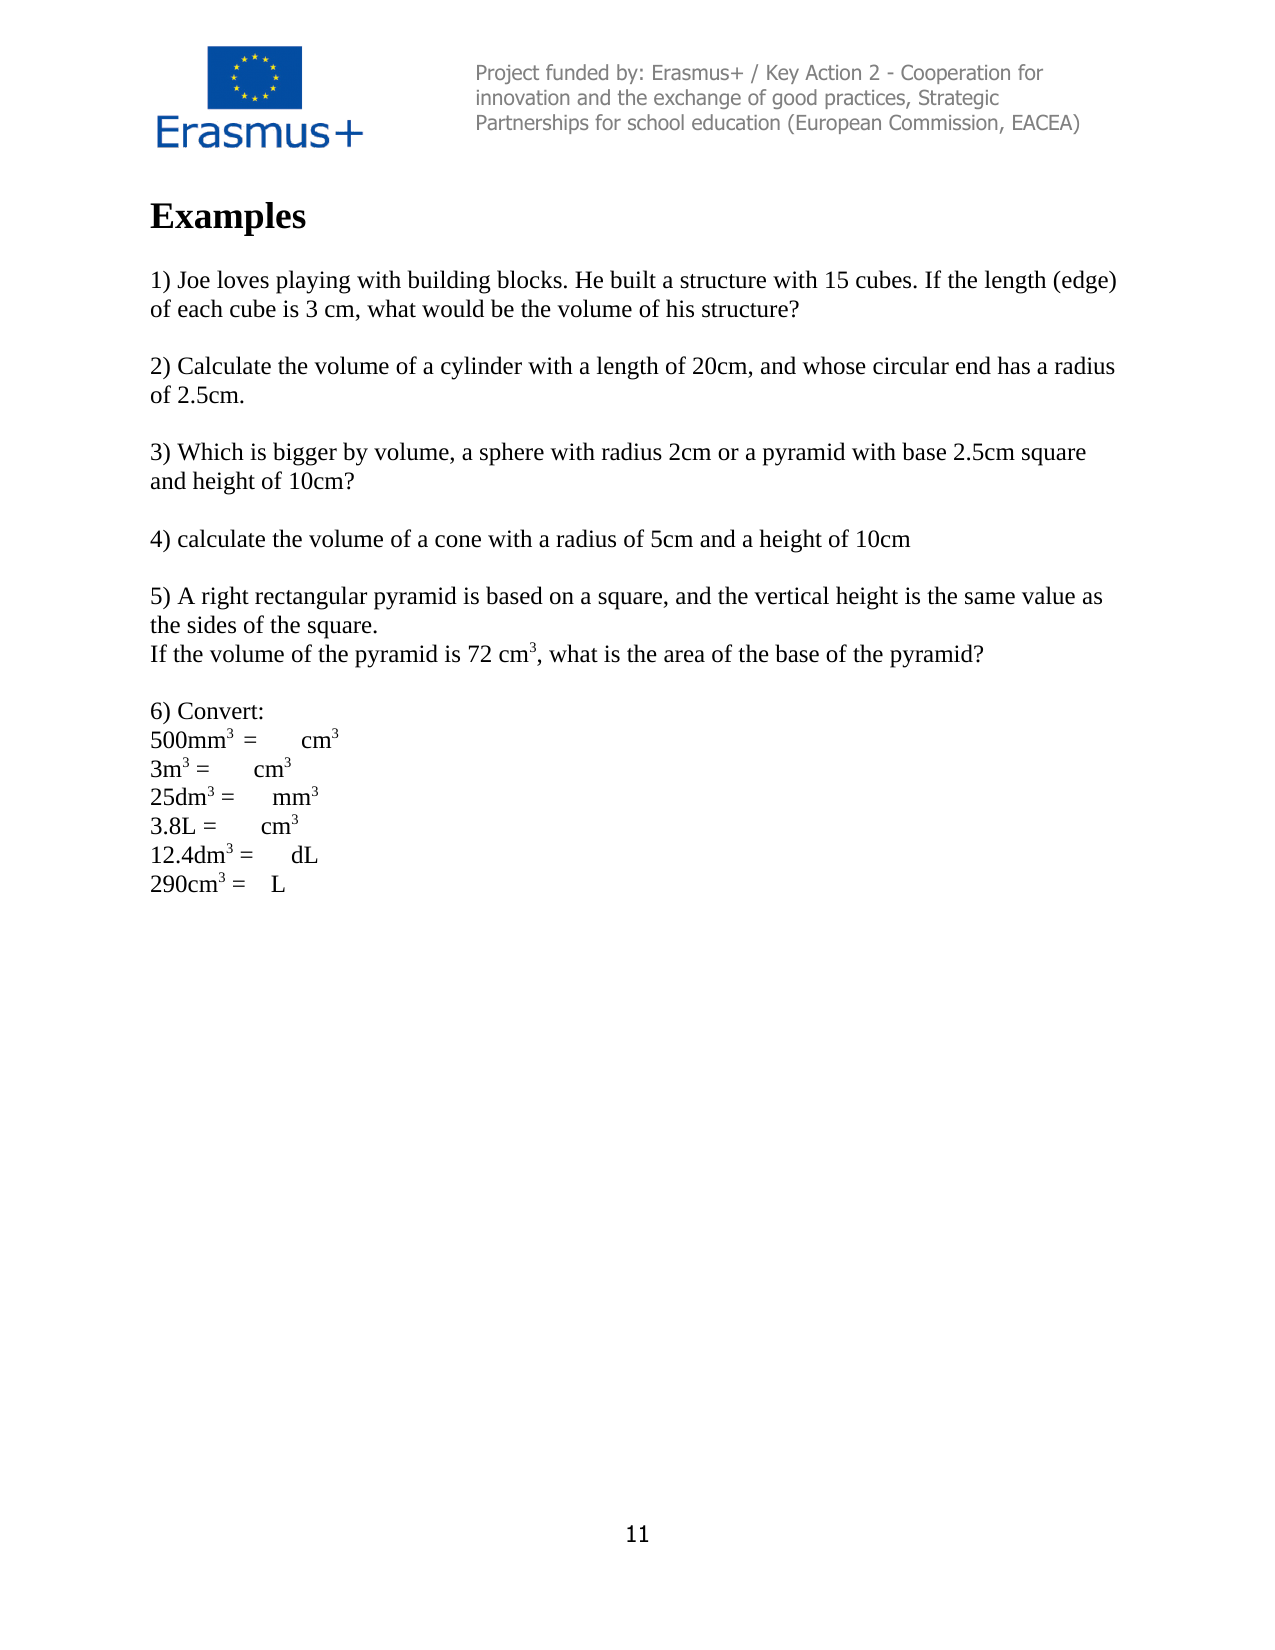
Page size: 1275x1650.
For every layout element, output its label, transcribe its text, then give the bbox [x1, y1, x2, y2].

text 3.8L = cm3 [150, 811, 1125, 840]
text 6) Convert: [150, 696, 1125, 725]
text 2) Calculate the volume of a cylinder with a length of 20cm, and whose circular end has a radius of 2.5cm. [150, 351, 1125, 409]
picture [150, 28, 366, 150]
text 25dm3 = mm3 [150, 782, 1125, 811]
text 1) Joe loves playing with building blocks. He built a structure with 15 cubes. If the length (edge) of each cube is 3 cm, what would be the volume of his structure? [150, 265, 1125, 322]
text 5) A right rectangular pyramid is based on a square, and the vertical height is the same value as the sides of the square. [150, 581, 1125, 639]
text 500mm3 = cm3 [150, 725, 1125, 754]
text 12.4dm3 = dL [150, 840, 1125, 869]
text 3m3 = cm3 [150, 754, 1125, 782]
text If the volume of the pyramid is 72 cm3, what is the area of the base of the pyramid? [150, 639, 1125, 667]
text 3) Which is bigger by volume, a sphere with radius 2cm or a pyramid with base 2.5cm square and height of 10cm? [150, 437, 1125, 495]
text Examples [150, 193, 1125, 236]
text 290cm3 = L [150, 869, 1125, 897]
text 4) calculate the volume of a cone with a radius of 5cm and a height of 10cm [150, 524, 1125, 552]
